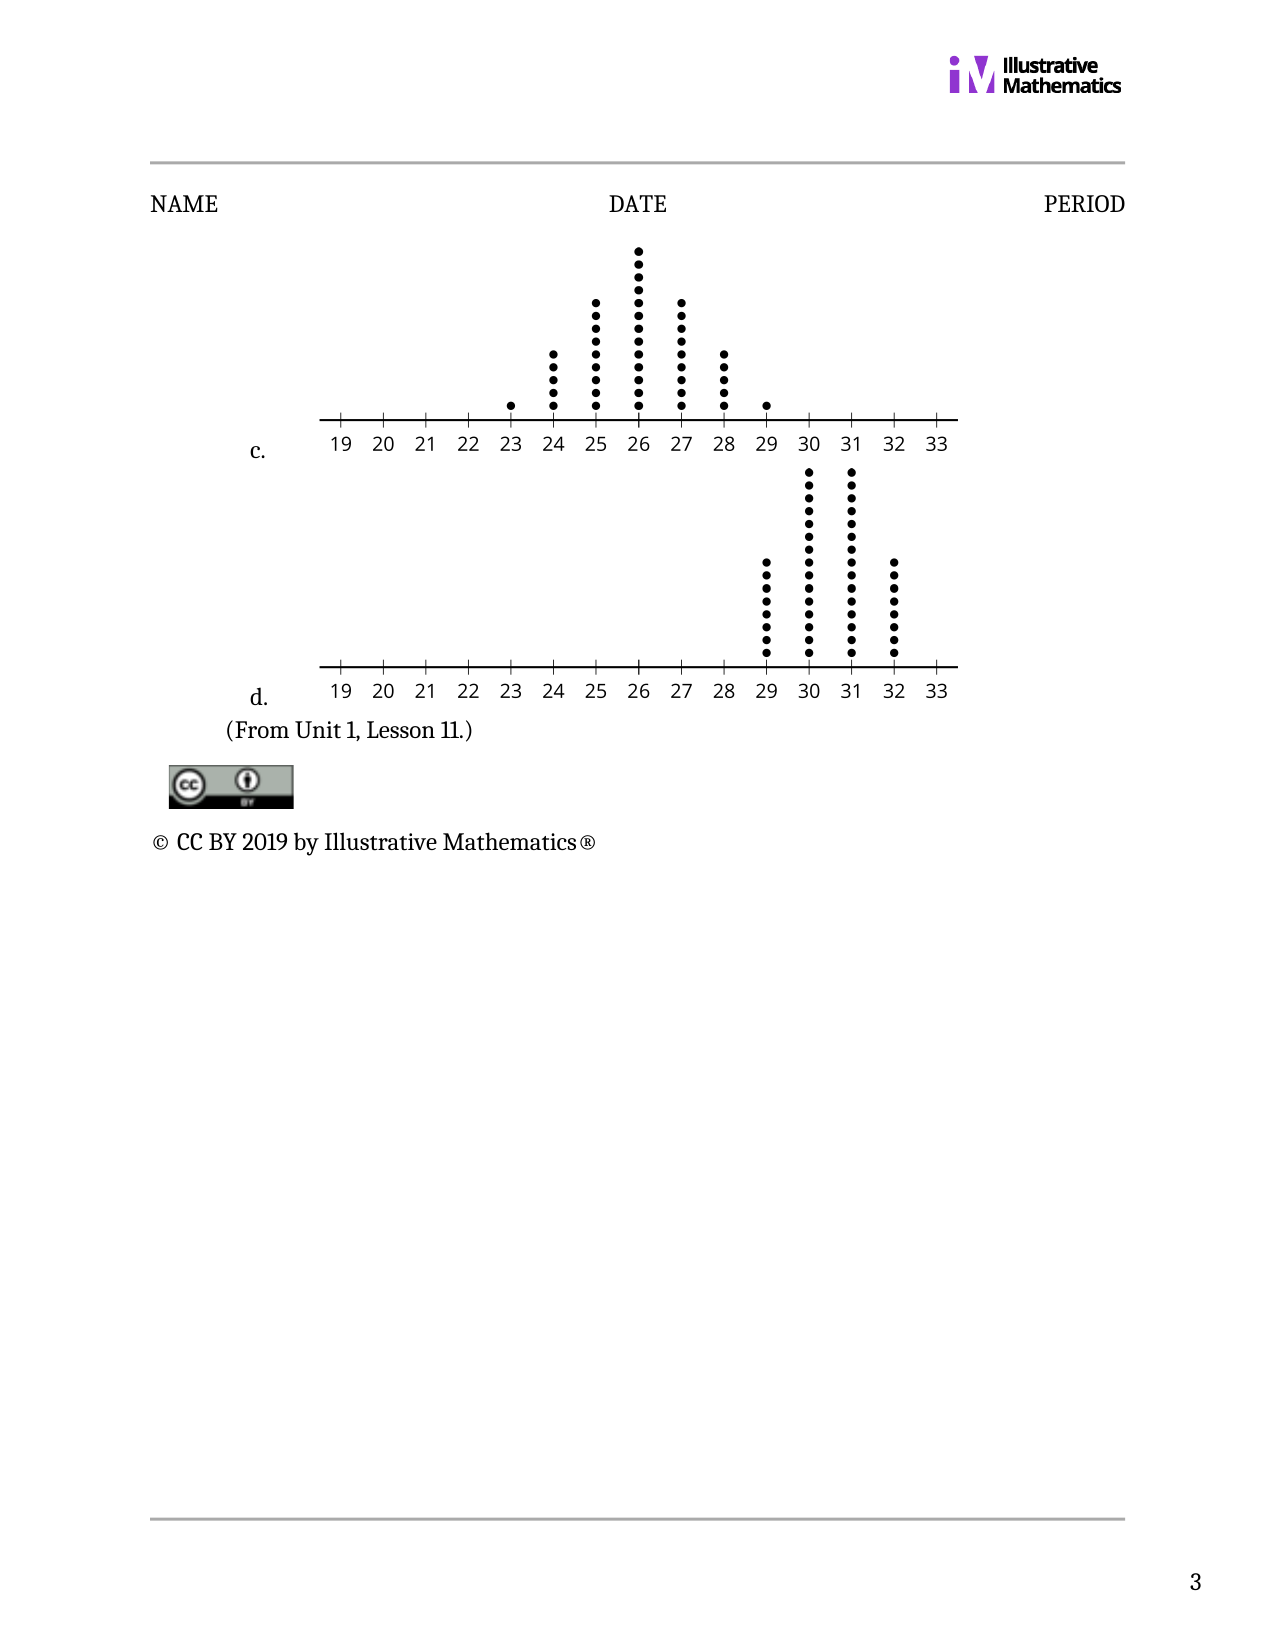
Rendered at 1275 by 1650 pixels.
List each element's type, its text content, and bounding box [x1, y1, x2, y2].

text © CC BY 2019 by Illustrative Mathematics® [150, 828, 1125, 857]
list (From Unit 1, Lesson 11.) [175, 716, 1125, 744]
picture [949, 55, 1121, 93]
picture [318, 468, 959, 706]
picture [318, 247, 959, 459]
picture [168, 765, 294, 809]
